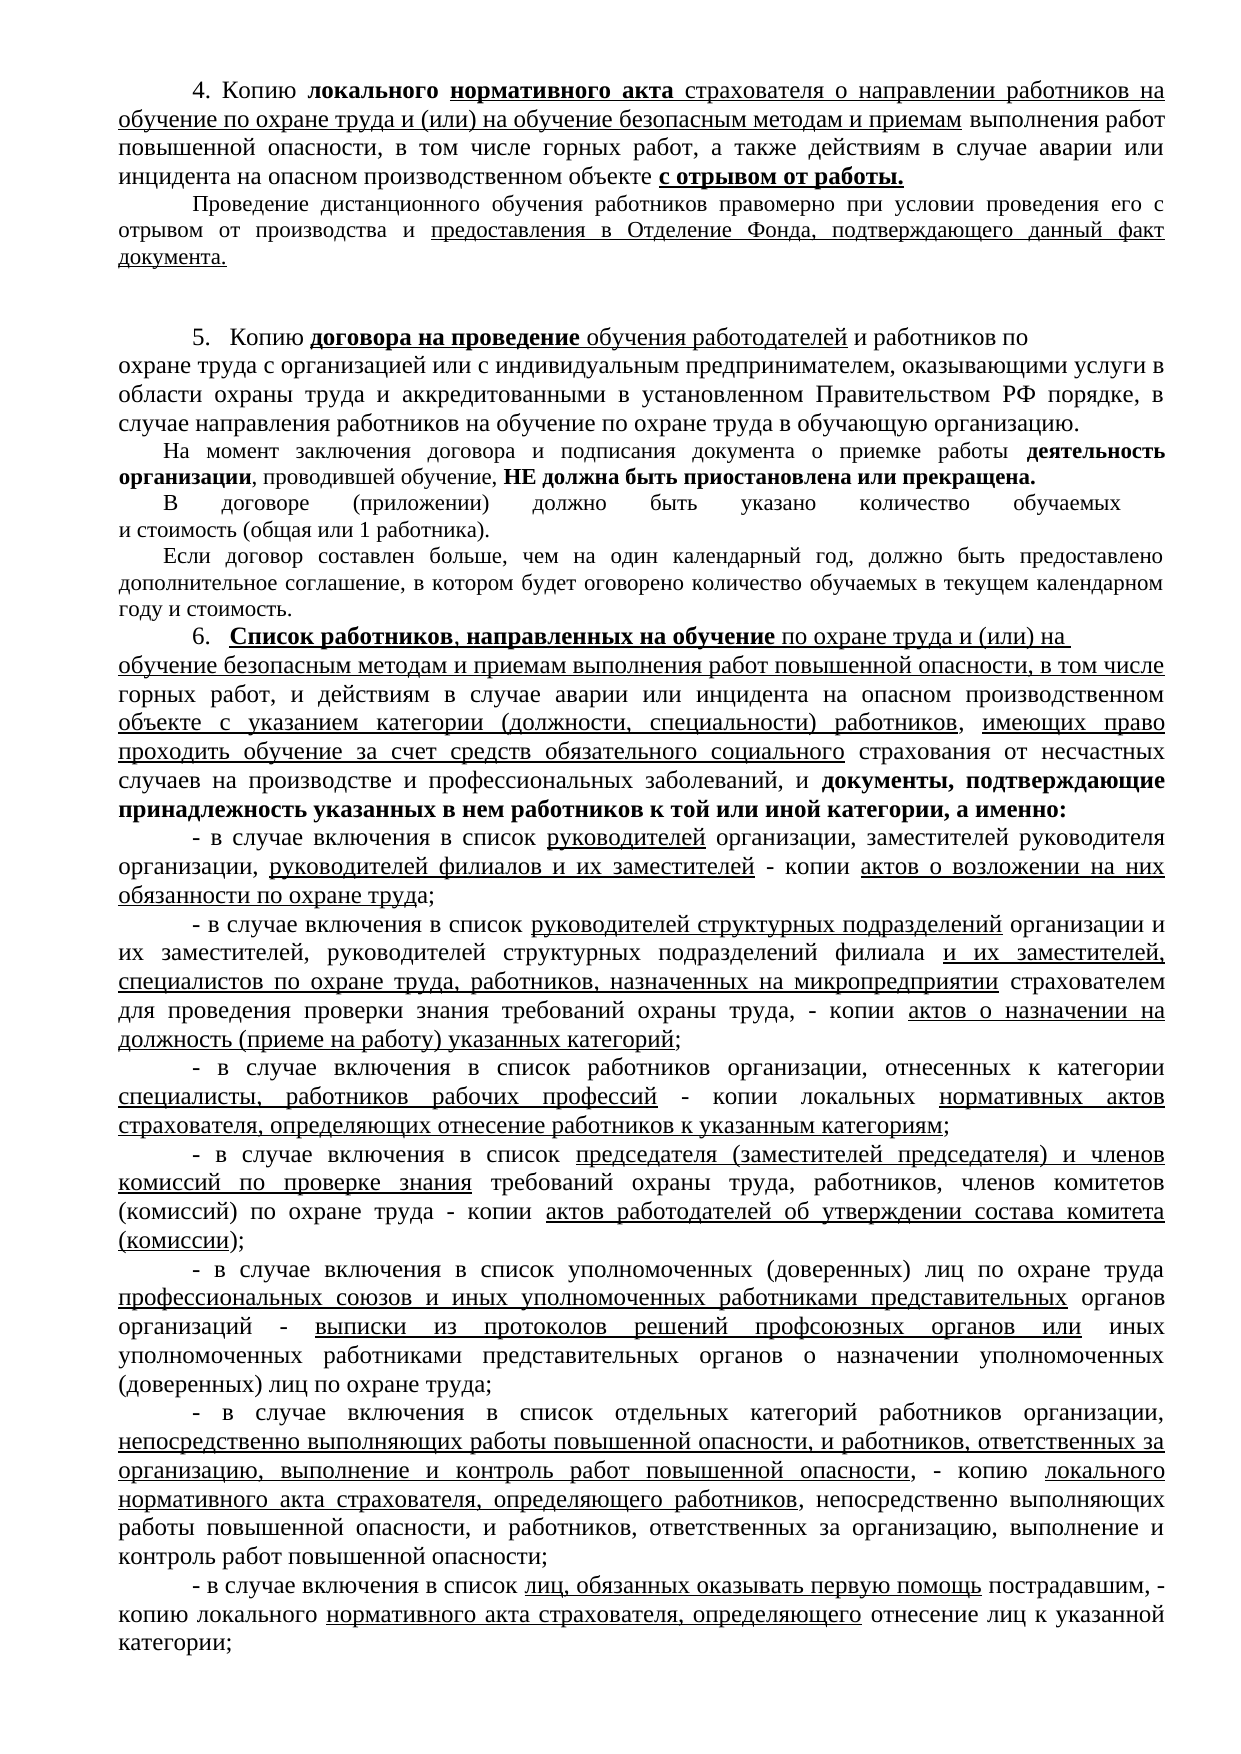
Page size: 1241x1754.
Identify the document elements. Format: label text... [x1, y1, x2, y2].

text - в случае включения в список отдельных категорий работников организации, непосредственно выполняющих работы повышенной опасности, и работников, ответственных за организацию, выполнение и контроль работ повышенной опасности, - копию локального нормативного акта страхователя, определяющего работников, непосредственно выполняющих работы повышенной опасности, и работников, ответственных за организацию, выполнение и контроль работ повышенной опасности; [118, 1453, 1165, 1570]
text - в случае включения в список работников организации, отнесенных к категории специалисты, работников рабочих профессий - копии локальных нормативных актов страхователя, определяющих отнесение работников к указанным категориям; [118, 1052, 1165, 1139]
text В договоре (приложении) должно быть указано количество обучаемых и стоимость (общая или 1 работника). [119, 489, 1165, 542]
text - в случае включения в список руководителей структурных подразделений организации и их заместителей, руководителей структурных подразделений филиала и их заместителей, специалистов по охране труда, работников, назначенных на микропредприятии страхователем для проведения проверки знания требований охраны труда, - копии актов о назначении на должность (приеме на работу) указанных категорий; [118, 909, 1165, 1052]
list Список работников, направленных на обучение по охране труда и (или) на [192, 621, 1165, 650]
text - в случае включения в список председателя (заместителей председателя) и членов комиссий по проверке знания требований охраны труда, работников, членов комитетов (комиссий) по охране труда - копии актов работодателей об утверждении состава комитета (комиссии); [118, 1139, 1165, 1254]
text На момент заключения договора и подписания документа о приемке работы деятельность организации, проводившей обучение, НЕ должна быть приостановлена или прекращена. [119, 437, 1165, 489]
text обучение безопасным методам и приемам выполнения работ повышенной опасности, в том числе горных работ, и действиям в случае аварии или инцидента на опасном производственном объекте с указанием категории (должности, специальности) работников, имеющих право проходить обучение за счет средств обязательного социального страхования от несчастных случаев на производстве и профессиональных заболеваний, и документы, подтверждающие принадлежность указанных в нем работников к той или иной категории, а именно: [118, 676, 1165, 822]
text Если договор составлен больше, чем на один календарный год, должно быть предоставлено дополнительное соглашение, в котором будет оговорено количество обучаемых в текущем календарном году и стоимость. [119, 542, 1165, 621]
text охране труда с организацией или с индивидуальным предпринимателем, оказывающими услуги в области охраны труда и аккредитованными в установленном Правительством РФ порядке, в случае направления работников на обучение по охране труда в обучающую организацию. [118, 351, 1165, 437]
text - в случае включения в список лиц, обязанных оказывать первую помощь пострадавшим, - копию локального нормативного акта страхователя, определяющего отнесение лиц к указанной категории; [118, 1570, 1165, 1656]
text Проведение дистанционного обучения работников правомерно при условии проведения его с отрывом от производства и предоставления в Отделение Фонда, подтверждающего данный факт документа. [118, 190, 1165, 269]
text - в случае включения в список руководителей организации, заместителей руководителя организации, руководителей филиалов и их заместителей - копии актов о возложении на них обязанности по охране труда; [118, 822, 1165, 909]
list Копию договора на проведение обучения работодателей и работников по [192, 322, 1165, 351]
text - в случае включения в список отдельных категорий работников организации, непосредственно выполняющих работы повышенной опасности, и работников, ответственных за организацию, выполнение и контроль работ повышенной опасности, - копию локального нормативного акта страхователя, определяющего работников, непосредственно выполняющих работы повышенной опасности, и работников, ответственных за организацию, выполнение и контроль работ повышенной опасности; [118, 1397, 1165, 1451]
text 4. Копию локального нормативного акта страхователя о направлении работников на обучение по охране труда и (или) на обучение безопасным методам и приемам выполнения работ повышенной опасности, в том числе горных работ, а также действиям в случае аварии или инцидента на опасном производственном объекте с отрывом от работы. [118, 75, 1165, 190]
text - в случае включения в список уполномоченных (доверенных) лиц по охране труда профессиональных союзов и иных уполномоченных работниками представительных органов организаций - выписки из протоколов решений профсоюзных органов или иных уполномоченных работниками представительных органов о назначении уполномоченных (доверенных) лиц по охране труда; [118, 1254, 1165, 1397]
